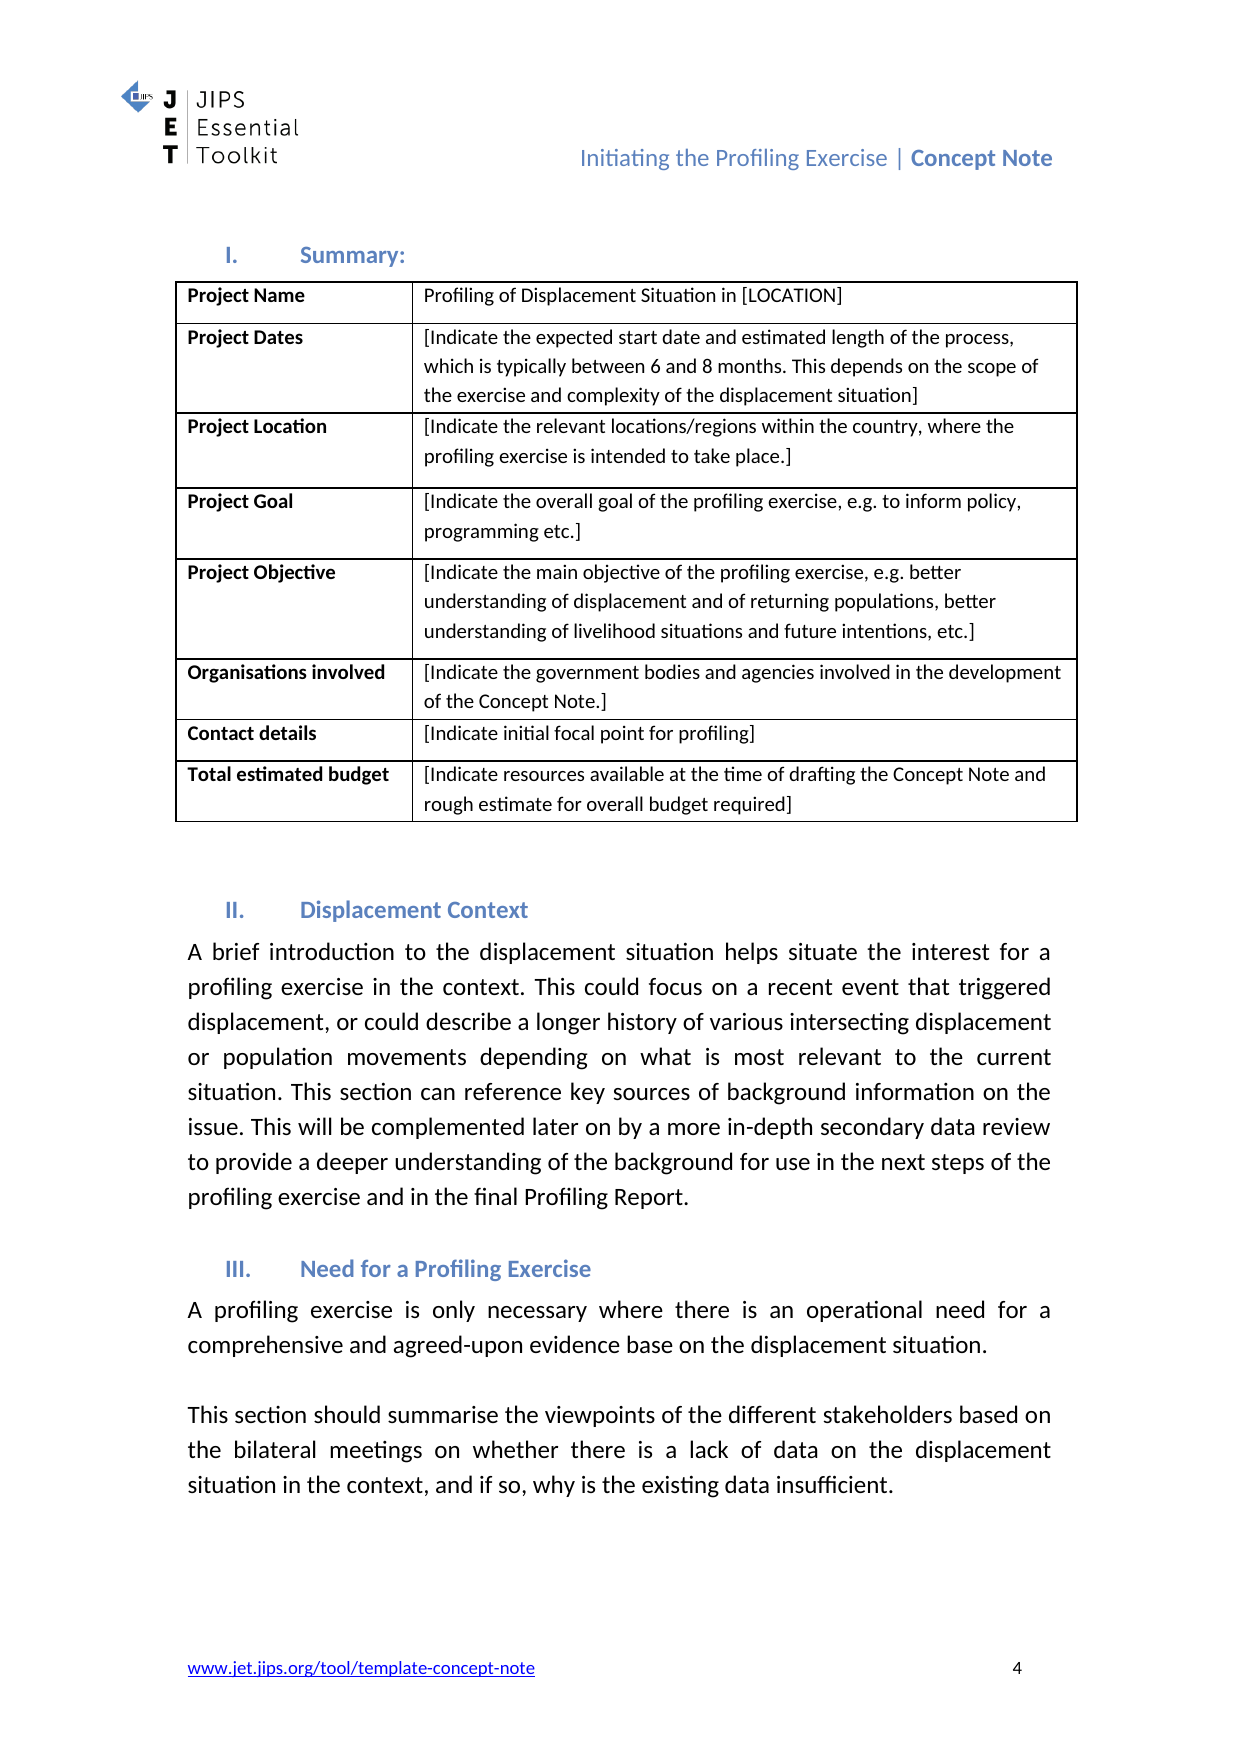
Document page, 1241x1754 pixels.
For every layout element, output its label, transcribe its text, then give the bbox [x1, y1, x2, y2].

table_cell Project Dates [177, 324, 412, 412]
table_header Project Name [177, 283, 412, 323]
subtitle Displacement Context [225, 894, 1053, 925]
table_cell Total estimated budget [177, 762, 412, 821]
table_cell [Indicate the relevant locations/regions within the country, where the profiling exercise is intended to take place.] [413, 414, 1076, 487]
table_cell Project Objective [177, 560, 412, 658]
text This section should summarise the viewpoints of the different stakeholders based on the bilateral meetings on whether there is a lack of data on the displacement situation in the context, and if so, why is the existing data insufficient. [187, 1399, 1053, 1500]
table_cell Project Location [177, 414, 412, 487]
table_cell Organisations involved [177, 660, 412, 718]
table_cell [Indicate the expected start date and estimated length of the process, which is typically between 6 and 8 months. This depends on the scope of the exercise and complexity of the displacement situation] [413, 324, 1076, 412]
table_header Profiling of Displacement Situation in [LOCATION] [413, 283, 1076, 323]
table_cell [Indicate initial focal point for profiling] [413, 720, 1076, 760]
text A brief introduction to the displacement situation helps situate the interest for a profiling exercise in the context. This could focus on a recent event that triggered displacement, or could describe a longer history of various intersecting displacement or population movements depending on what is most relevant to the current situation. This section can reference key sources of background information on the issue. This will be complemented later on by a more in-depth secondary data review to provide a deeper understanding of the background for use in the next steps of the profiling exercise and in the final Profiling Report. [187, 936, 1053, 1211]
table_cell [Indicate the main objective of the profiling exercise, e.g. better understanding of displacement and of returning populations, better understanding of livelihood situations and future intentions, etc.] [413, 560, 1076, 658]
table_cell [Indicate the overall goal of the profiling exercise, e.g. to inform policy, programming etc.] [413, 489, 1076, 558]
table_cell Contact details [177, 720, 412, 760]
text A profiling exercise is only necessary where there is an operational need for a comprehensive and agreed-upon evidence base on the displacement situation. [187, 1294, 1053, 1360]
subtitle Summary: [225, 240, 1053, 270]
table_cell [Indicate the government bodies and agencies involved in the development of the Concept Note.] [413, 660, 1076, 718]
table_cell Project Goal [177, 489, 412, 558]
subtitle Need for a Profiling Exercise [225, 1253, 1053, 1284]
table_cell [Indicate resources available at the time of drafting the Concept Note and rough estimate for overall budget required] [413, 762, 1076, 821]
